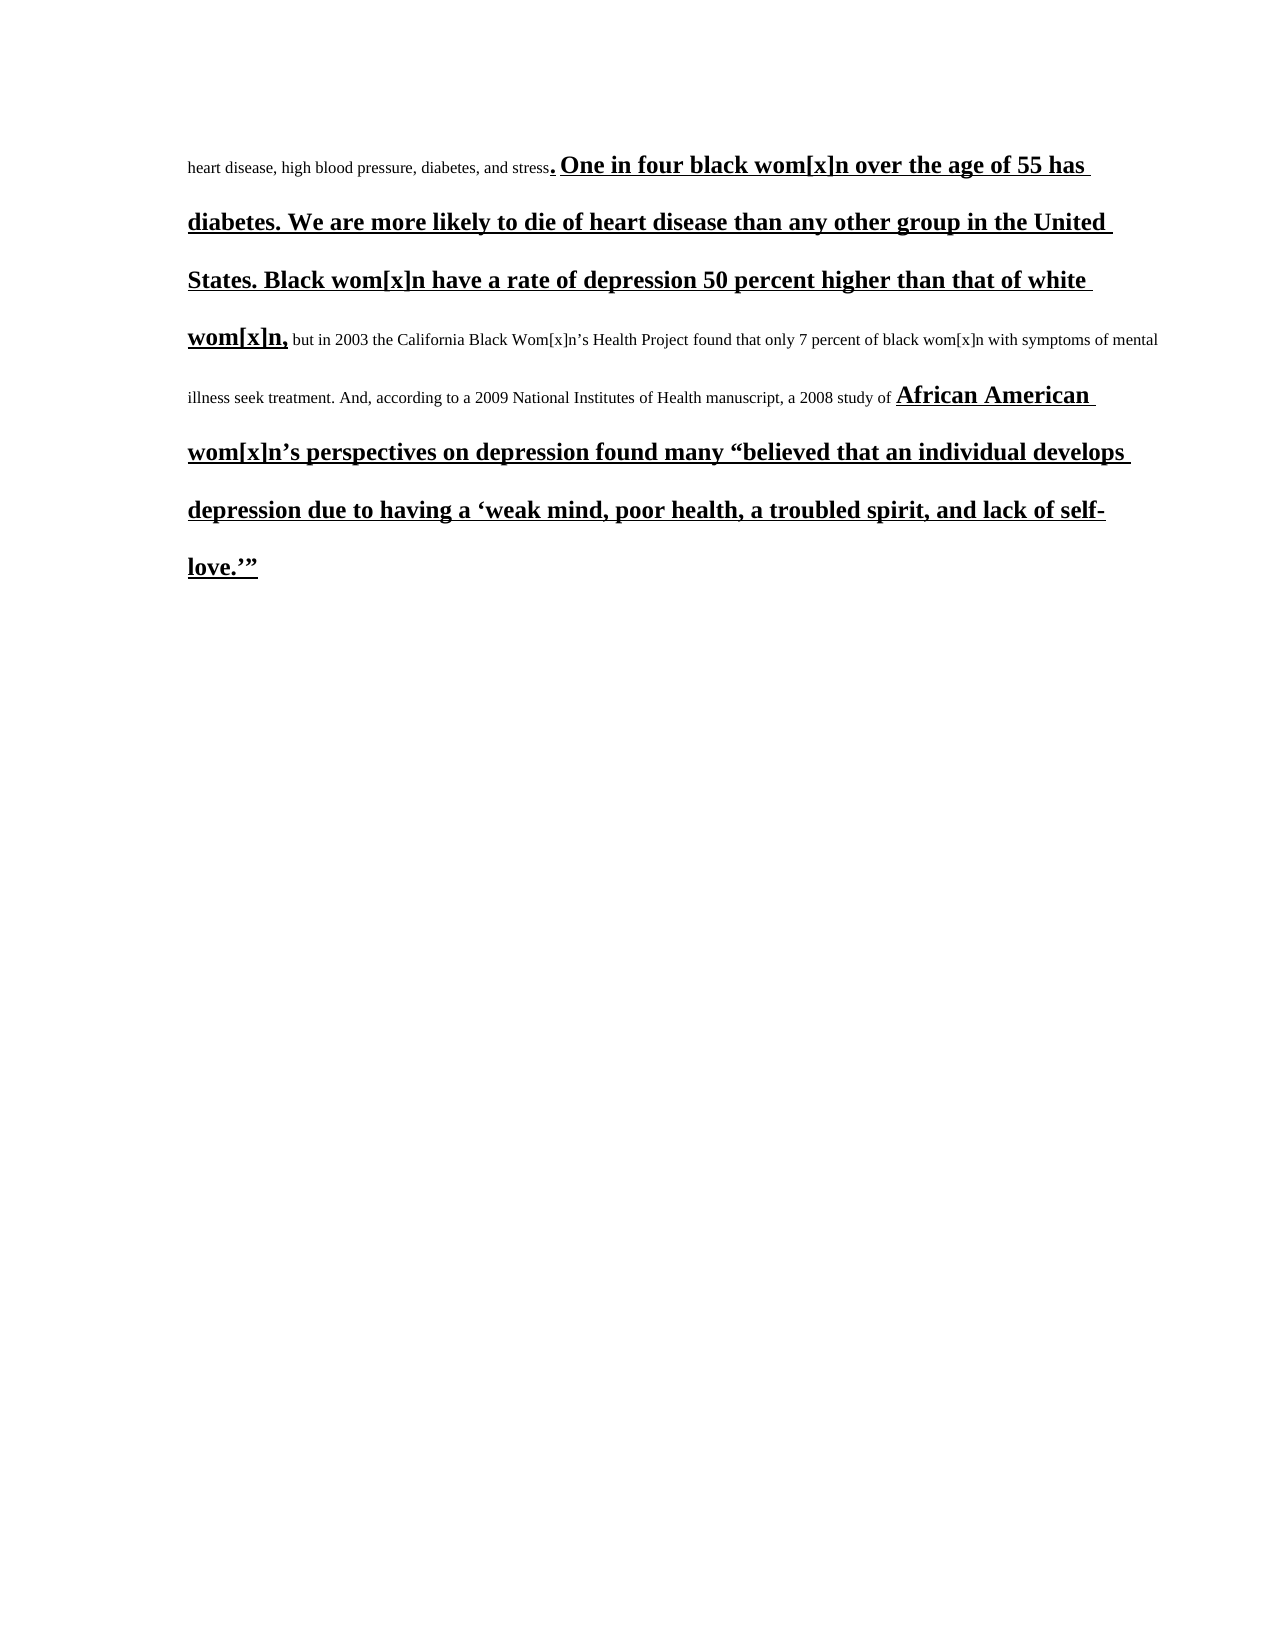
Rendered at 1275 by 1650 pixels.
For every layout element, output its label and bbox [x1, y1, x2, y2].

text [187, 150, 1162, 581]
